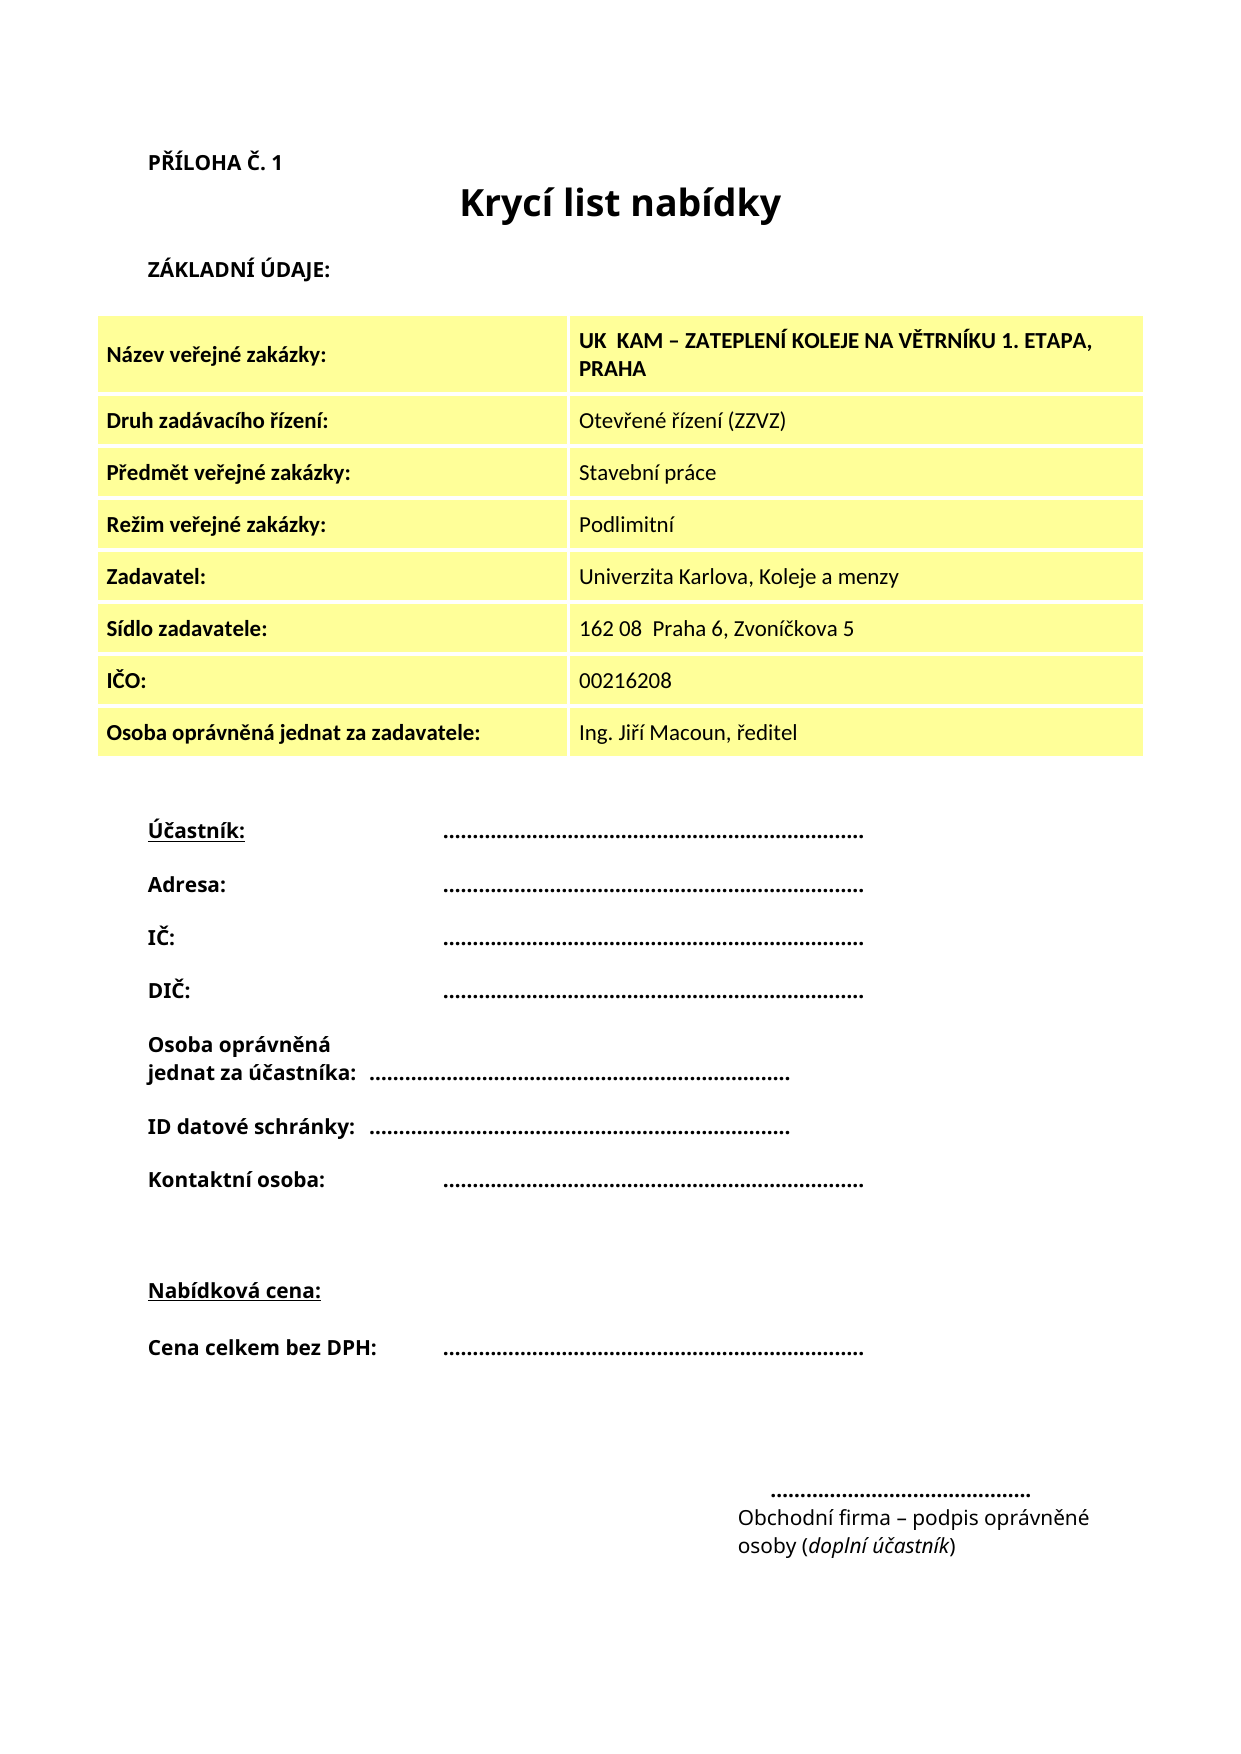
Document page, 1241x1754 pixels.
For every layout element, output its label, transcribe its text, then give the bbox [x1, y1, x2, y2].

table_cell 00216208 [570, 656, 1143, 704]
text …………………………………….. [148, 1475, 1092, 1503]
table_cell Druh zadávacího řízení: [98, 396, 567, 444]
text DIČ: …………………………………………………………….. [148, 977, 1092, 1005]
text Kontaktní osoba: …………………………………………………………….. [148, 1165, 1092, 1194]
text Cena celkem bez DPH: …………………………………………………………….. [148, 1333, 1092, 1361]
table_cell Podlimitní [570, 500, 1143, 548]
table_cell Ing. Jiří Macoun, ředitel [570, 708, 1143, 756]
table_header Název veřejné zakázky: [98, 316, 567, 392]
table_cell Sídlo zadavatele: [98, 604, 567, 652]
table_cell IČO: [98, 656, 567, 704]
text Obchodní firma – podpis oprávněné osoby (doplní účastník) [738, 1503, 1092, 1560]
text Osoba oprávněná jednat za účastníka: …………………………………………………………….. [148, 1030, 1092, 1087]
text Základní údaje: [148, 256, 1092, 284]
table_cell Osoba oprávněná jednat za zadavatele: [98, 708, 567, 756]
table_cell Předmět veřejné zakázky: [98, 448, 567, 496]
text Účastník: …………………………………………………………….. [148, 816, 1092, 845]
text IČ: …………………………………………………………….. [148, 923, 1092, 952]
table_cell Stavební práce [570, 448, 1143, 496]
text Adresa: …………………………………………………………….. [148, 870, 1092, 898]
text ID datové schránky: …………………………………………………………….. [148, 1112, 1092, 1140]
text Příloha č. 1 [148, 148, 1092, 176]
table_cell Zadavatel: [98, 552, 567, 600]
table_cell Režim veřejné zakázky: [98, 500, 567, 548]
text Nabídková cena: [148, 1276, 1092, 1304]
table_cell Otevřené řízení (ZZVZ) [570, 396, 1143, 444]
table_cell 162 08 Praha 6, Zvoníčkova 5 [570, 604, 1143, 652]
table_cell Univerzita Karlova, Koleje a menzy [570, 552, 1143, 600]
text Krycí list nabídky [148, 176, 1092, 227]
table_header UK KAM – ZATEPLENÍ KOLEJE NA VĚTRNÍKU 1. ETAPA, PRAHA [570, 316, 1143, 392]
